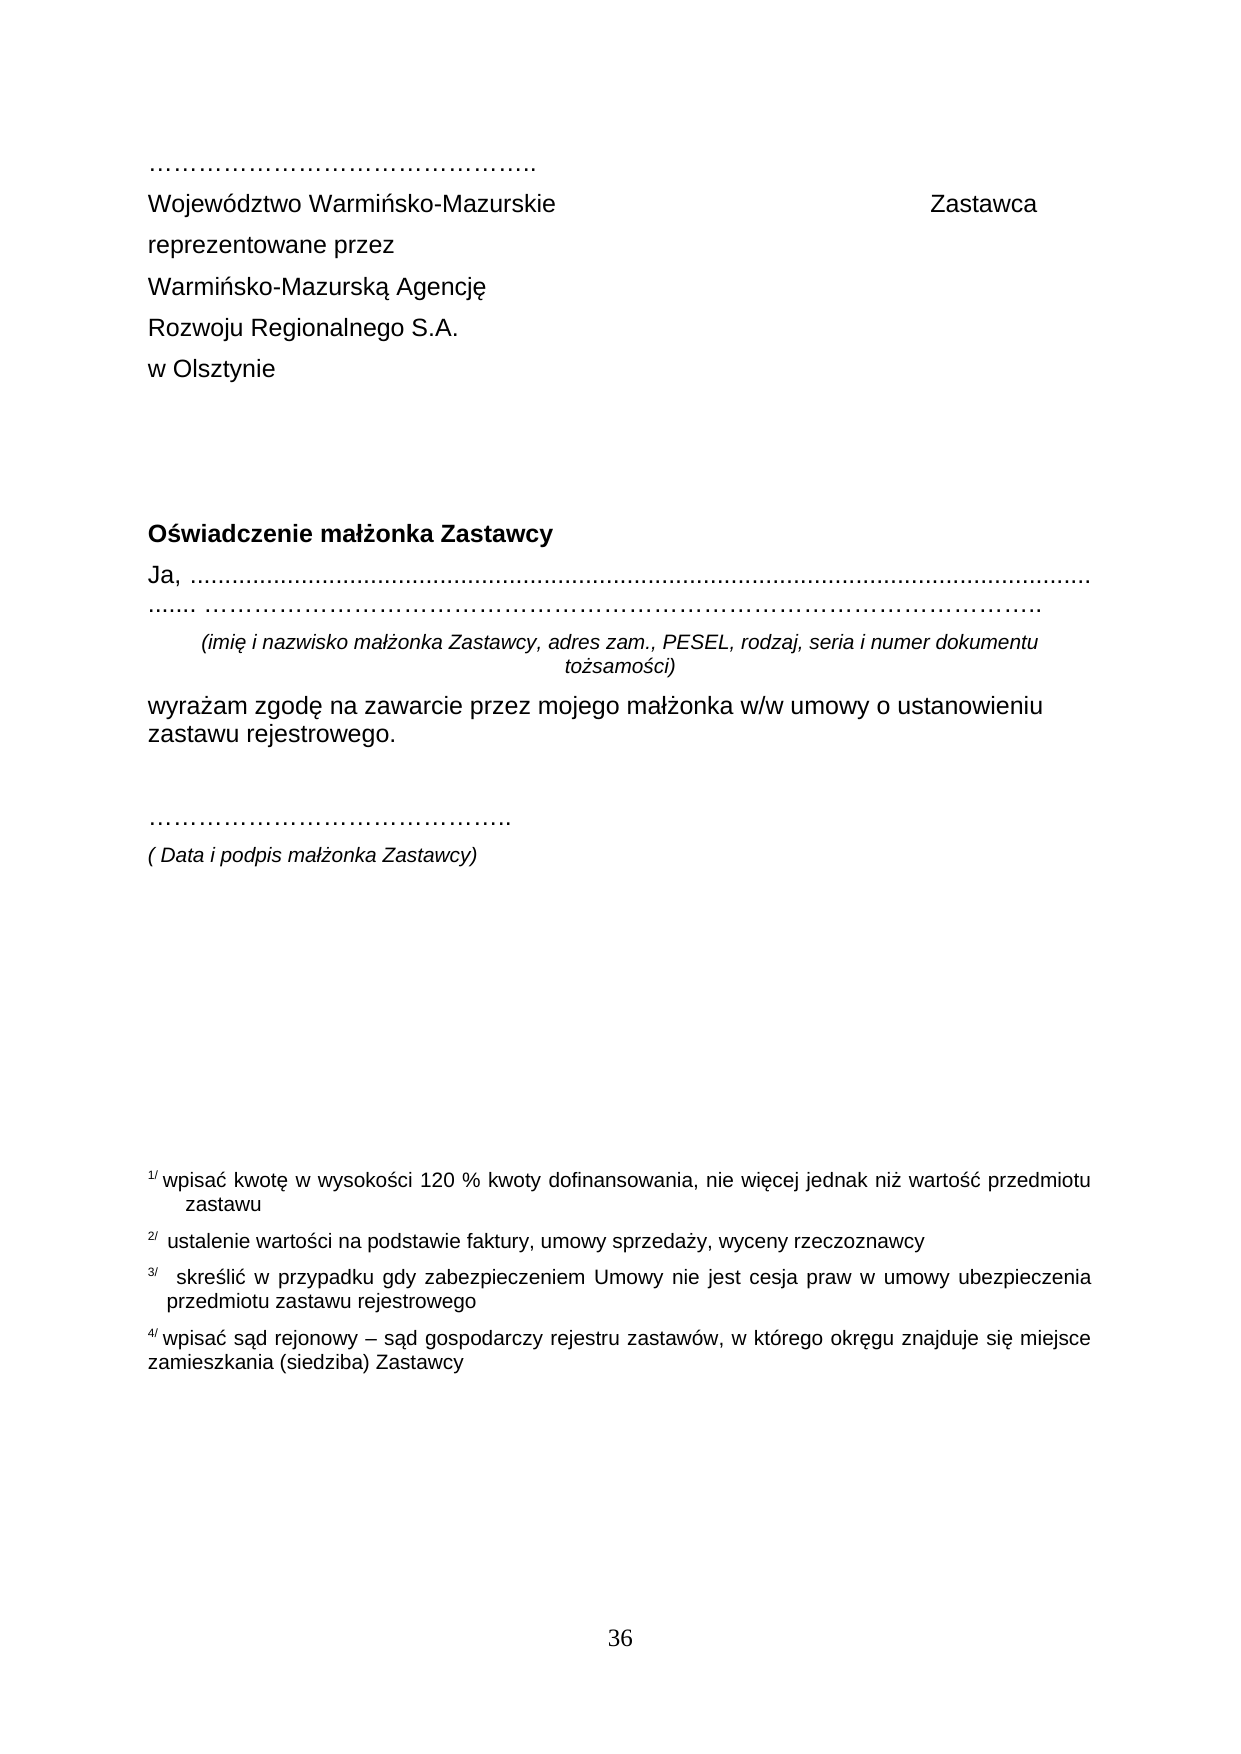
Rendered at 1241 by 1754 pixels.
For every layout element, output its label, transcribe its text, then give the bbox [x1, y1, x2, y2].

text Województwo Warmińsko-Mazurskie Zastawca [148, 189, 1092, 218]
list Ja, ......................................................................................................................................... ……………………………………………………………………………………….. [148, 560, 1092, 618]
text 3/ skreślić w przypadku gdy zabezpieczeniem Umowy nie jest cesja praw w umowy ubezpieczenia przedmiotu zastawu rejestrowego [148, 1265, 1092, 1313]
text Oświadczenie małżonka Zastawcy [148, 519, 1092, 548]
text Rozwoju Regionalnego S.A. [148, 313, 1092, 341]
text ( Data i podpis małżonka Zastawcy) [148, 843, 1092, 867]
list (imię i nazwisko małżonka Zastawcy, adres zam., PESEL, rodzaj, seria i numer dokumentu tożsamości) [148, 630, 1092, 678]
text 1/ wpisać kwotę w wysokości 120 % kwoty dofinansowania, nie więcej jednak niż wartość przedmiotu zastawu [148, 1168, 1092, 1216]
text …………………………………….. [148, 802, 1092, 831]
text Warmińsko-Mazurską Agencję [148, 271, 1092, 300]
text w Olsztynie [148, 354, 1092, 383]
text reprezentowane przez [148, 230, 1092, 259]
text 4/ wpisać sąd rejonowy – sąd gospodarczy rejestru zastawów, w którego okręgu znajduje się miejsce zamieszkania (siedziba) Zastawcy [148, 1326, 1092, 1373]
text wyrażam zgodę na zawarcie przez mojego małżonka w/w umowy o ustanowieniu zastawu rejestrowego. [148, 691, 1092, 748]
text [148, 148, 1092, 176]
text 2/ ustalenie wartości na podstawie faktury, umowy sprzedaży, wyceny rzeczoznawcy [148, 1229, 1092, 1253]
